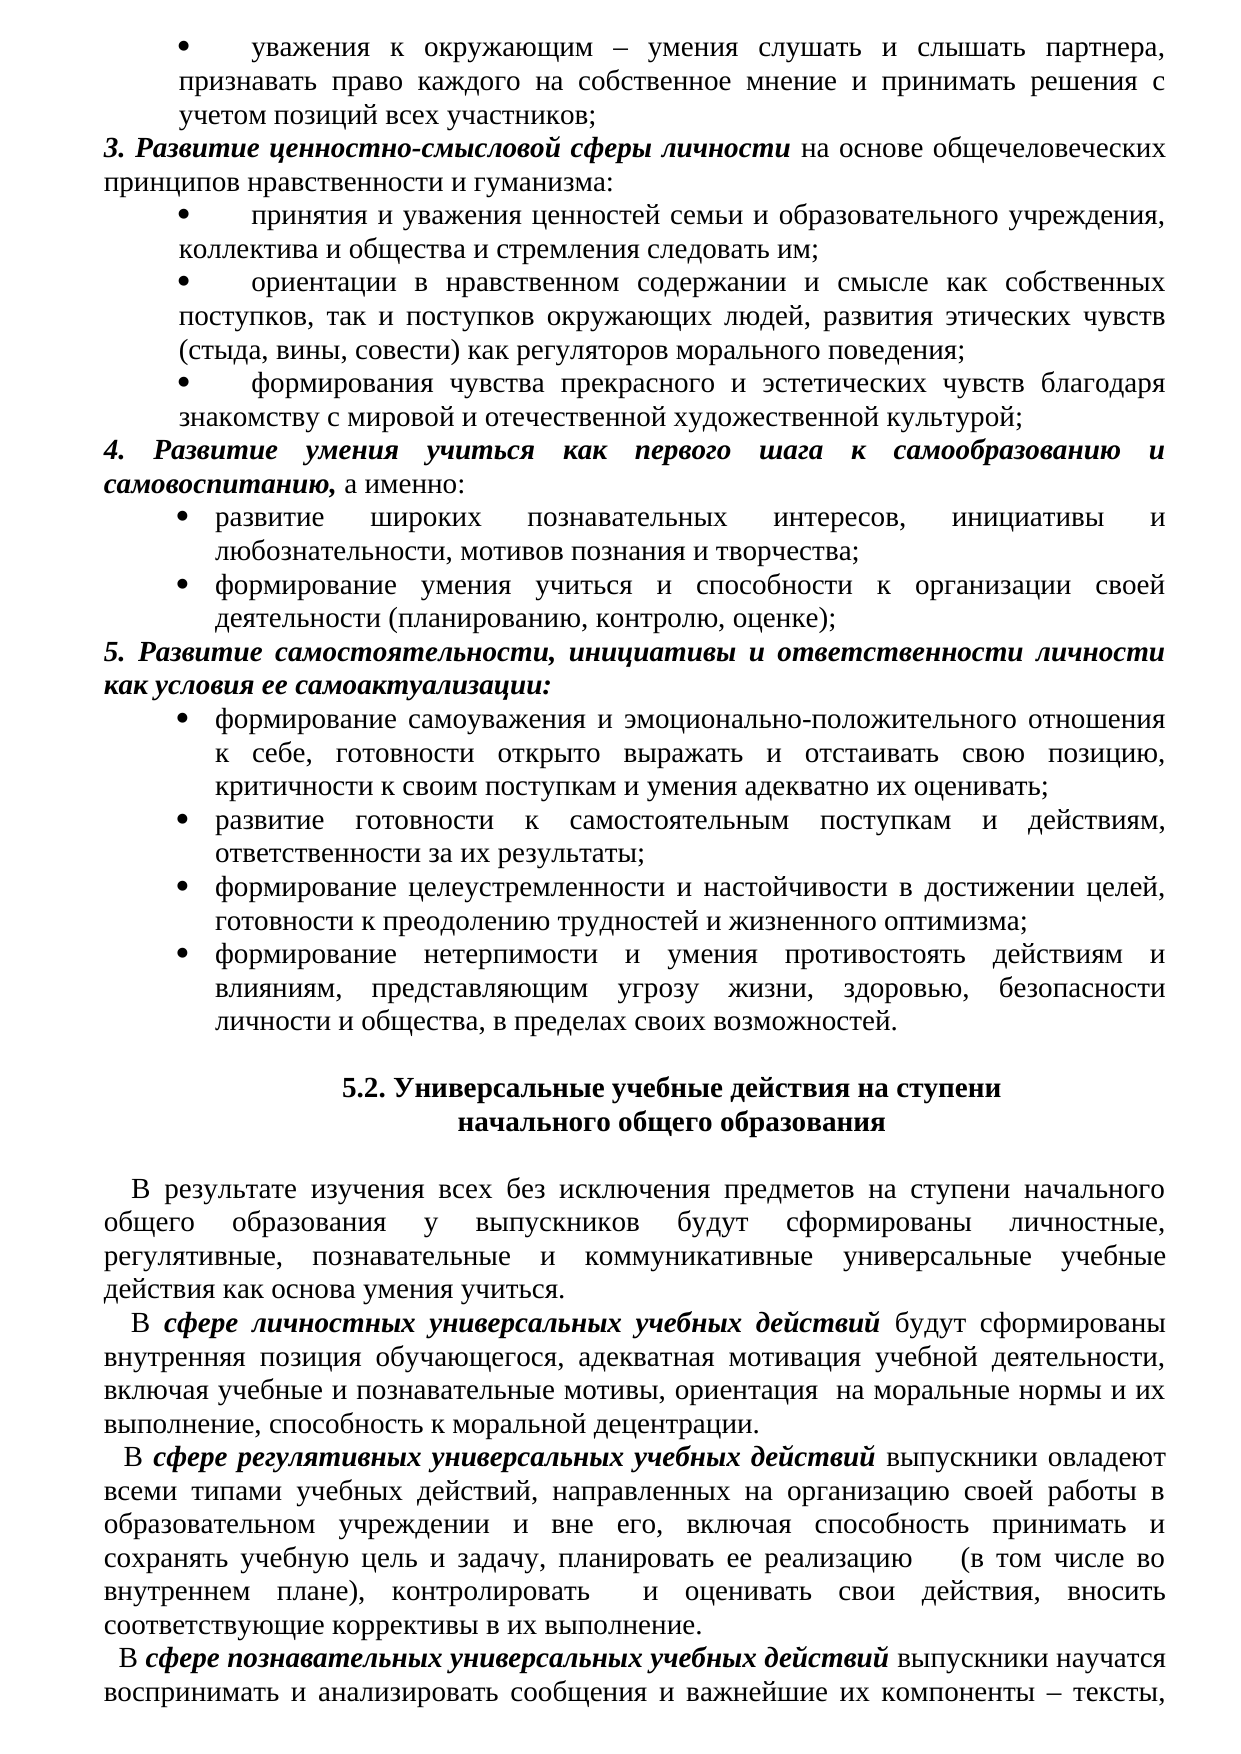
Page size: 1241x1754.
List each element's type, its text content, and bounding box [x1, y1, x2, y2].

list формирование нетерпимости и умения противостоять действиям и влияниям, представляющим угрозу жизни, здоровью, безопасности личности и общества, в пределах своих возможностей. [177, 936, 1166, 1037]
list развитие широких познавательных интересов, инициативы и любознательности, мотивов познания и творчества; [177, 499, 1166, 567]
list ориентации в нравственном содержании и смысле как собственных поступков, так и поступков окружающих людей, развития этических чувств (стыда, вины, совести) как регуляторов морального поведения; [178, 264, 1166, 365]
list развитие готовности к самостоятельным поступкам и действиям, ответственности за их результаты; [177, 802, 1166, 869]
text В сфере личностных универсальных учебных действий будут сформированы внутренняя позиция обучающегося, адекватная мотивация учебной деятельности, включая учебные и познавательные мотивы, ориентация на моральные нормы и их выполнение, способность к моральной децентрации. [103, 1305, 1166, 1439]
text 4. Развитие умения учиться как первого шага к самообразованию и самовоспитанию, а именно: [103, 432, 1166, 499]
text 5.2. Универсальные учебные действия на ступени [177, 1070, 1166, 1104]
list формирование целеустремленности и настойчивости в достижении целей, готовности к преодолению трудностей и жизненного оптимизма; [177, 869, 1166, 936]
text 5. Развитие самостоятельности, инициативы и ответственности личности как условия ее самоактуализации: [103, 634, 1166, 701]
text 3. Развитие ценностно-смысловой сферы личности на основе общечеловеческих принципов нравственности и гуманизма: [103, 130, 1166, 197]
list формирование умения учиться и способности к организации своей деятельности (планированию, контролю, оценке); [177, 567, 1166, 634]
text В результате изучения всех без исключения предметов на ступени начального общего образования у выпускников будут сформированы личностные, регулятивные, познавательные и коммуникативные универсальные учебные действия как основа умения учиться. [103, 1171, 1166, 1305]
text начального общего образования [177, 1104, 1166, 1137]
list формирования чувства прекрасного и эстетических чувств благодаря знакомству с мировой и отечественной художественной культурой; [178, 365, 1166, 432]
list принятия и уважения ценностей семьи и образовательного учреждения, коллектива и общества и стремления следовать им; [178, 197, 1166, 264]
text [103, 1641, 1166, 1708]
list уважения к окружающим – умения слушать и слышать партнера, признавать право каждого на собственное мнение и принимать решения с учетом позиций всех участников; [178, 29, 1166, 130]
list формирование самоуважения и эмоционально-положительного отношения к себе, готовности открыто выражать и отстаивать свою позицию, критичности к своим поступкам и умения адекватно их оценивать; [177, 701, 1166, 802]
text В сфере регулятивных универсальных учебных действий выпускники овладеют всеми типами учебных действий, направленных на организацию своей работы в образовательном учреждении и вне его, включая способность принимать и сохранять учебную цель и задачу, планировать ее реализацию (в том числе во внутреннем плане), контролировать и оценивать свои действия, вносить соответствующие коррективы в их выполнение. [103, 1439, 1166, 1641]
